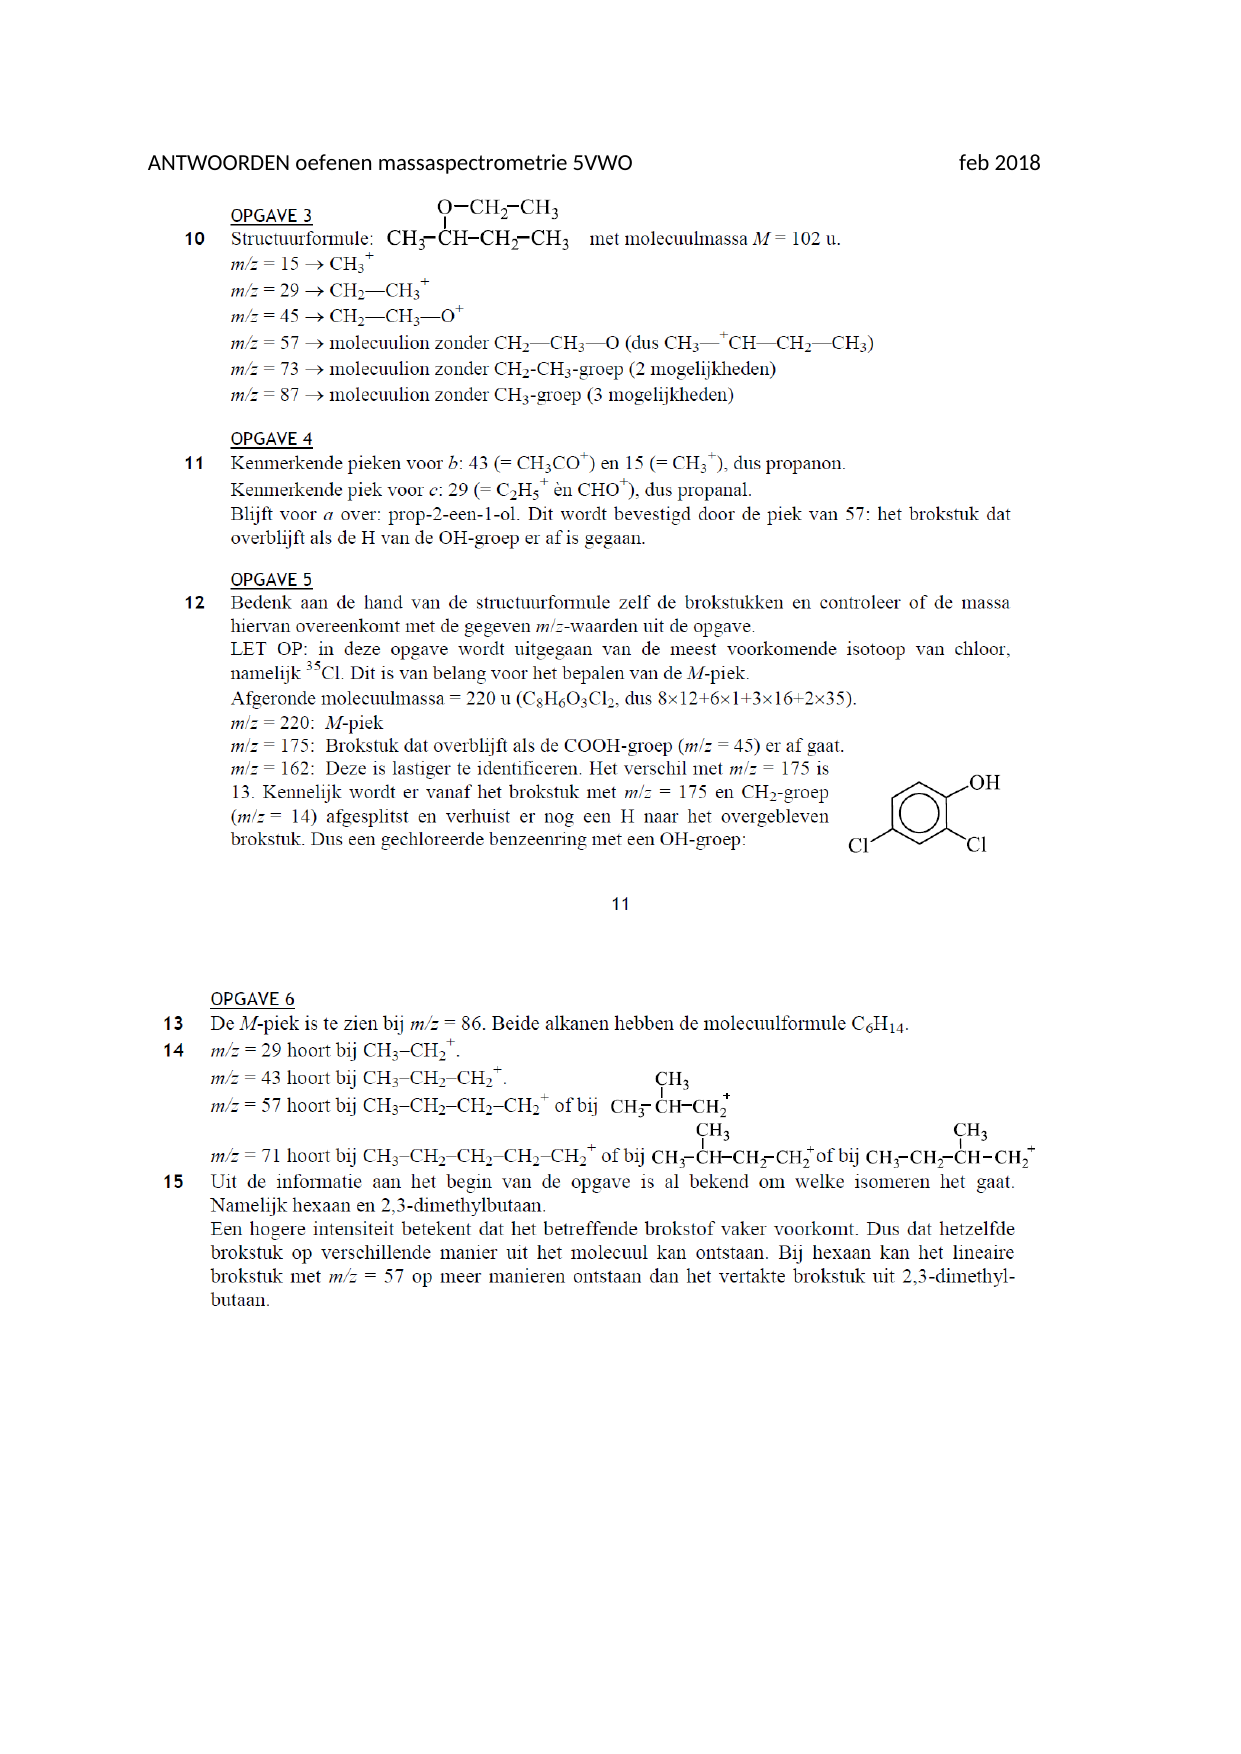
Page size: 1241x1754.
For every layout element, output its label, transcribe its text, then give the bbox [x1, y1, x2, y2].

text ANTWOORDEN oefenen massaspectrometrie 5VWO feb 2018 [148, 148, 1093, 176]
